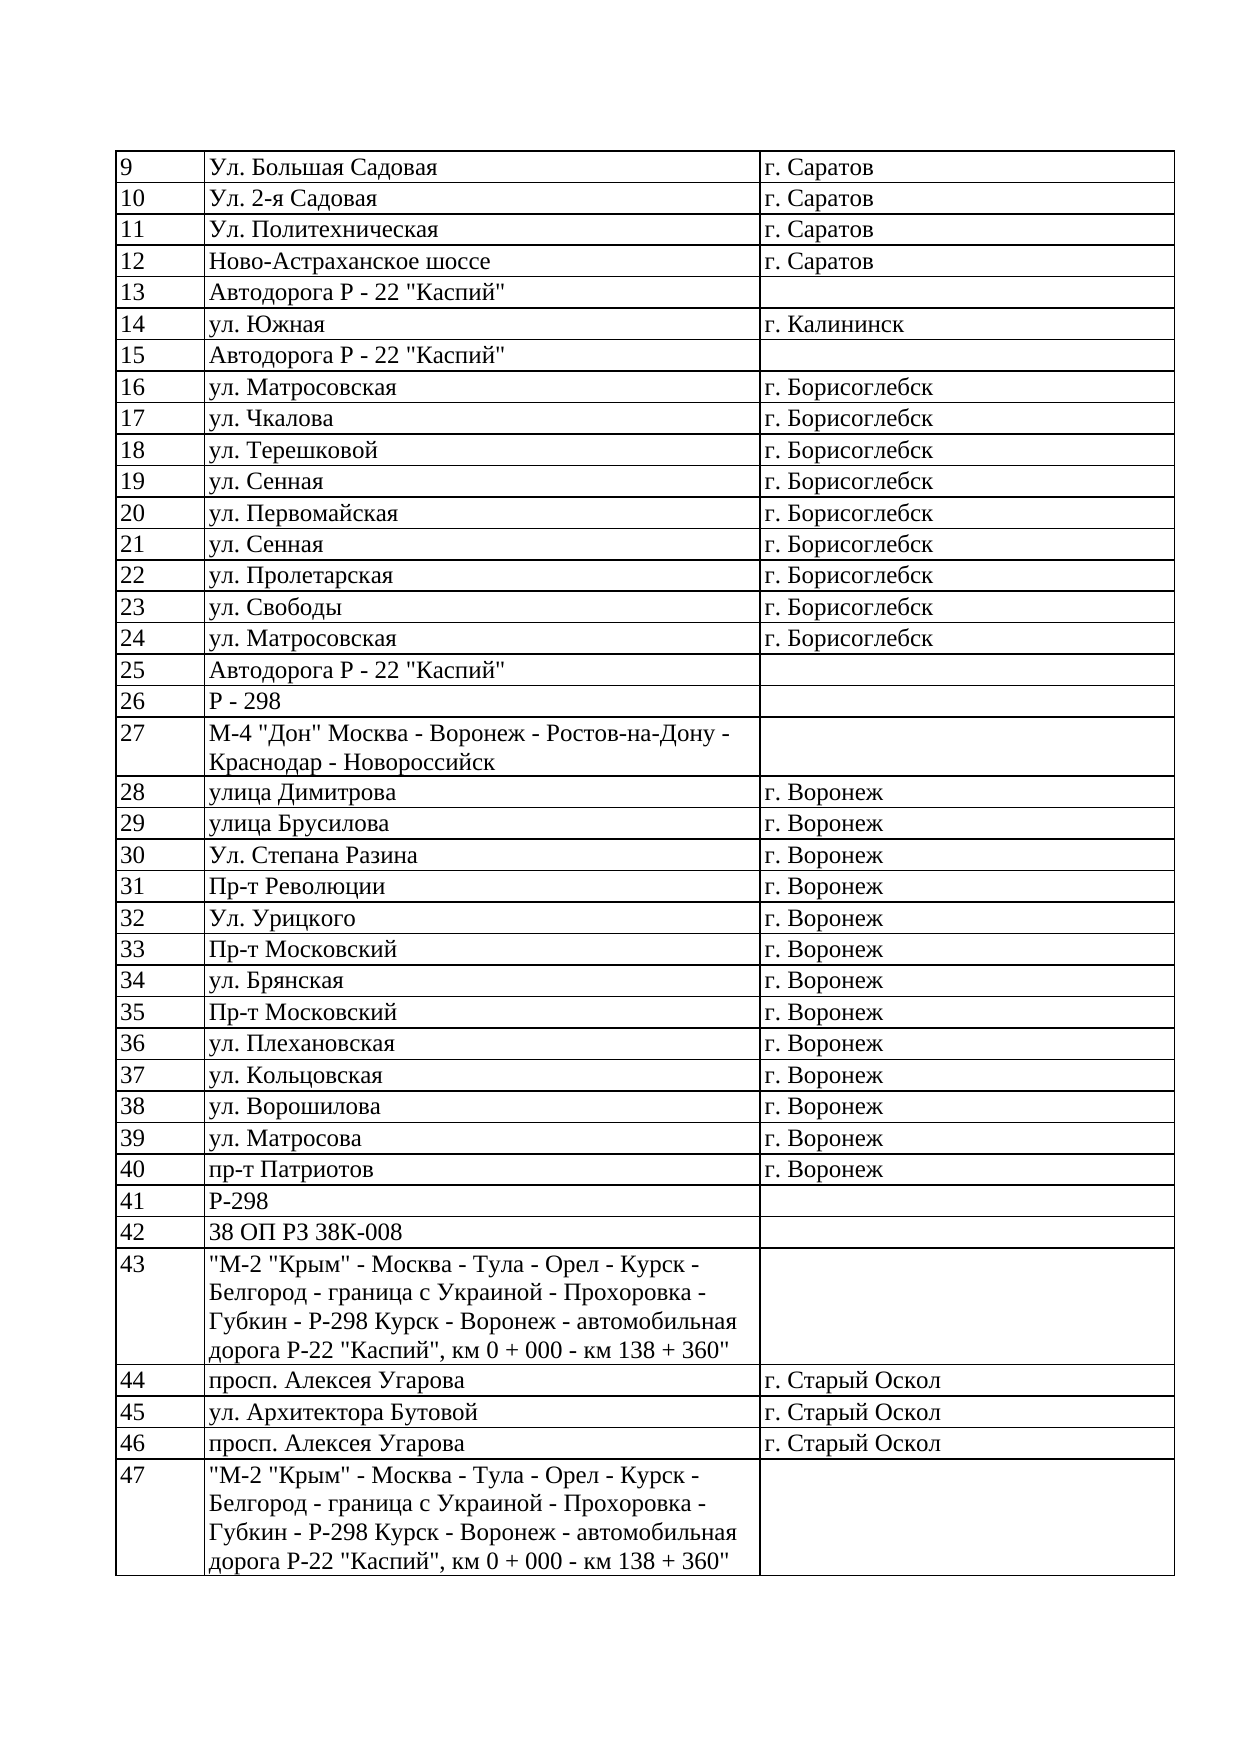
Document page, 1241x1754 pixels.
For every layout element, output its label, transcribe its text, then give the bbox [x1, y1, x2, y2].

table_cell г. Воронеж [761, 808, 1174, 838]
table_cell г. Саратов [761, 152, 1174, 181]
table_cell "М-2 "Крым" - Москва - Тула - Орел - Курск - Белгород - граница с Украиной - Прохоровка - Губкин - Р-298 Курск - Воронеж - автомобильная дорога Р-22 "Каспий", км 0 + 000 - км 138 + 360" [205, 1460, 759, 1575]
table_cell г. Воронеж [761, 1123, 1174, 1153]
table_cell 26 [117, 686, 204, 716]
table_cell [761, 1217, 1174, 1247]
table_cell [761, 1186, 1174, 1216]
table_cell Автодорога Р - 22 "Каспий" [205, 277, 759, 307]
table_cell г. Борисоглебск [761, 403, 1174, 433]
table_cell 24 [117, 623, 204, 653]
table_cell Пр-т Московский [205, 934, 759, 964]
table_cell 10 [117, 183, 204, 213]
table_cell г. Старый Оскол [761, 1365, 1174, 1395]
table_cell г. Воронеж [761, 1155, 1174, 1184]
table_cell г. Воронеж [761, 966, 1174, 996]
table_cell ул. Свободы [205, 592, 759, 622]
table_cell [761, 686, 1174, 716]
table_cell г. Саратов [761, 215, 1174, 244]
table_cell 41 [117, 1186, 204, 1216]
table_cell г. Воронеж [761, 777, 1174, 807]
table_cell улица Брусилова [205, 808, 759, 838]
table_cell 12 [117, 246, 204, 276]
table_cell 20 [117, 498, 204, 527]
table_cell г. Борисоглебск [761, 529, 1174, 559]
table_cell 38 ОП РЗ 38К-008 [205, 1217, 759, 1247]
table_cell [761, 718, 1174, 775]
table_cell г. Воронеж [761, 903, 1174, 933]
table_cell 44 [117, 1365, 204, 1395]
table_cell Ул. Урицкого [205, 903, 759, 933]
table_cell 21 [117, 529, 204, 559]
table_cell [761, 655, 1174, 685]
table_cell улица Димитрова [205, 777, 759, 807]
table_cell 37 [117, 1060, 204, 1090]
table_cell 42 [117, 1217, 204, 1247]
table_cell г. Старый Оскол [761, 1428, 1174, 1458]
table_cell Ново-Астраханское шоссе [205, 246, 759, 276]
table_cell Пр-т Московский [205, 997, 759, 1027]
table_cell 46 [117, 1428, 204, 1458]
table_cell просп. Алексея Угарова [205, 1365, 759, 1395]
table_cell ул. Чкалова [205, 403, 759, 433]
table_cell 34 [117, 966, 204, 996]
table_cell ул. Южная [205, 309, 759, 339]
table_cell ул. Брянская [205, 966, 759, 996]
table_cell ул. Ворошилова [205, 1092, 759, 1121]
table_cell [761, 277, 1174, 307]
table_cell ул. Матросовская [205, 623, 759, 653]
table_cell 19 [117, 466, 204, 496]
table_cell г. Борисоглебск [761, 592, 1174, 622]
table_cell 43 [117, 1249, 204, 1364]
table_cell г. Воронеж [761, 1092, 1174, 1121]
table_cell пр-т Патриотов [205, 1155, 759, 1184]
table_cell 36 [117, 1029, 204, 1058]
table_cell Ул. 2-я Садовая [205, 183, 759, 213]
table_cell Автодорога Р - 22 "Каспий" [205, 655, 759, 685]
table_cell 31 [117, 871, 204, 901]
table_cell 14 [117, 309, 204, 339]
table_cell ул. Плехановская [205, 1029, 759, 1058]
table_cell ул. Матросова [205, 1123, 759, 1153]
table_cell 45 [117, 1397, 204, 1427]
table_cell ул. Сенная [205, 466, 759, 496]
table_cell г. Воронеж [761, 840, 1174, 870]
table_cell г. Борисоглебск [761, 435, 1174, 464]
table_cell 11 [117, 215, 204, 244]
table_cell 22 [117, 561, 204, 590]
table_cell г. Воронеж [761, 1060, 1174, 1090]
table_cell 30 [117, 840, 204, 870]
table_cell 16 [117, 372, 204, 402]
table_cell г. Воронеж [761, 871, 1174, 901]
table_cell 9 [117, 152, 204, 181]
table_cell 23 [117, 592, 204, 622]
table_cell г. Борисоглебск [761, 623, 1174, 653]
table_cell Автодорога Р - 22 "Каспий" [205, 340, 759, 370]
table_cell г. Старый Оскол [761, 1397, 1174, 1427]
table_cell 29 [117, 808, 204, 838]
table_cell Р-298 [205, 1186, 759, 1216]
table_cell Ул. Большая Садовая [205, 152, 759, 181]
table_cell 13 [117, 277, 204, 307]
table_cell ул. Кольцовская [205, 1060, 759, 1090]
table_cell 47 [117, 1460, 204, 1575]
table_cell г. Воронеж [761, 1029, 1174, 1058]
table_cell г. Саратов [761, 246, 1174, 276]
table_cell ул. Терешковой [205, 435, 759, 464]
table_cell 38 [117, 1092, 204, 1121]
table_cell Ул. Степана Разина [205, 840, 759, 870]
table_cell 17 [117, 403, 204, 433]
table_cell ул. Архитектора Бутовой [205, 1397, 759, 1427]
table_cell [761, 340, 1174, 370]
table_cell ул. Первомайская [205, 498, 759, 527]
table_cell г. Борисоглебск [761, 466, 1174, 496]
table_cell 33 [117, 934, 204, 964]
table_cell "М-2 "Крым" - Москва - Тула - Орел - Курск - Белгород - граница с Украиной - Прохоровка - Губкин - Р-298 Курск - Воронеж - автомобильная дорога Р-22 "Каспий", км 0 + 000 - км 138 + 360" [205, 1249, 759, 1364]
table_cell 35 [117, 997, 204, 1027]
table_cell г. Борисоглебск [761, 498, 1174, 527]
table_cell г. Воронеж [761, 997, 1174, 1027]
table_cell г. Саратов [761, 183, 1174, 213]
table_cell 18 [117, 435, 204, 464]
table_cell г. Борисоглебск [761, 372, 1174, 402]
table_cell ул. Сенная [205, 529, 759, 559]
table_cell 39 [117, 1123, 204, 1153]
table_cell 28 [117, 777, 204, 807]
table_cell [761, 1249, 1174, 1364]
table_cell 25 [117, 655, 204, 685]
table_cell просп. Алексея Угарова [205, 1428, 759, 1458]
table_cell г. Воронеж [761, 934, 1174, 964]
table_cell Пр-т Революции [205, 871, 759, 901]
table_cell г. Борисоглебск [761, 561, 1174, 590]
table_cell Р - 298 [205, 686, 759, 716]
table_cell 27 [117, 718, 204, 775]
table_cell г. Калининск [761, 309, 1174, 339]
table_cell 15 [117, 340, 204, 370]
table_cell [761, 1460, 1174, 1575]
table_cell ул. Матросовская [205, 372, 759, 402]
table_cell ул. Пролетарская [205, 561, 759, 590]
table_cell Ул. Политехническая [205, 215, 759, 244]
table_cell 40 [117, 1155, 204, 1184]
table_cell 32 [117, 903, 204, 933]
table_cell М-4 "Дон" Москва - Воронеж - Ростов-на-Дону - Краснодар - Новороссийск [205, 718, 759, 775]
